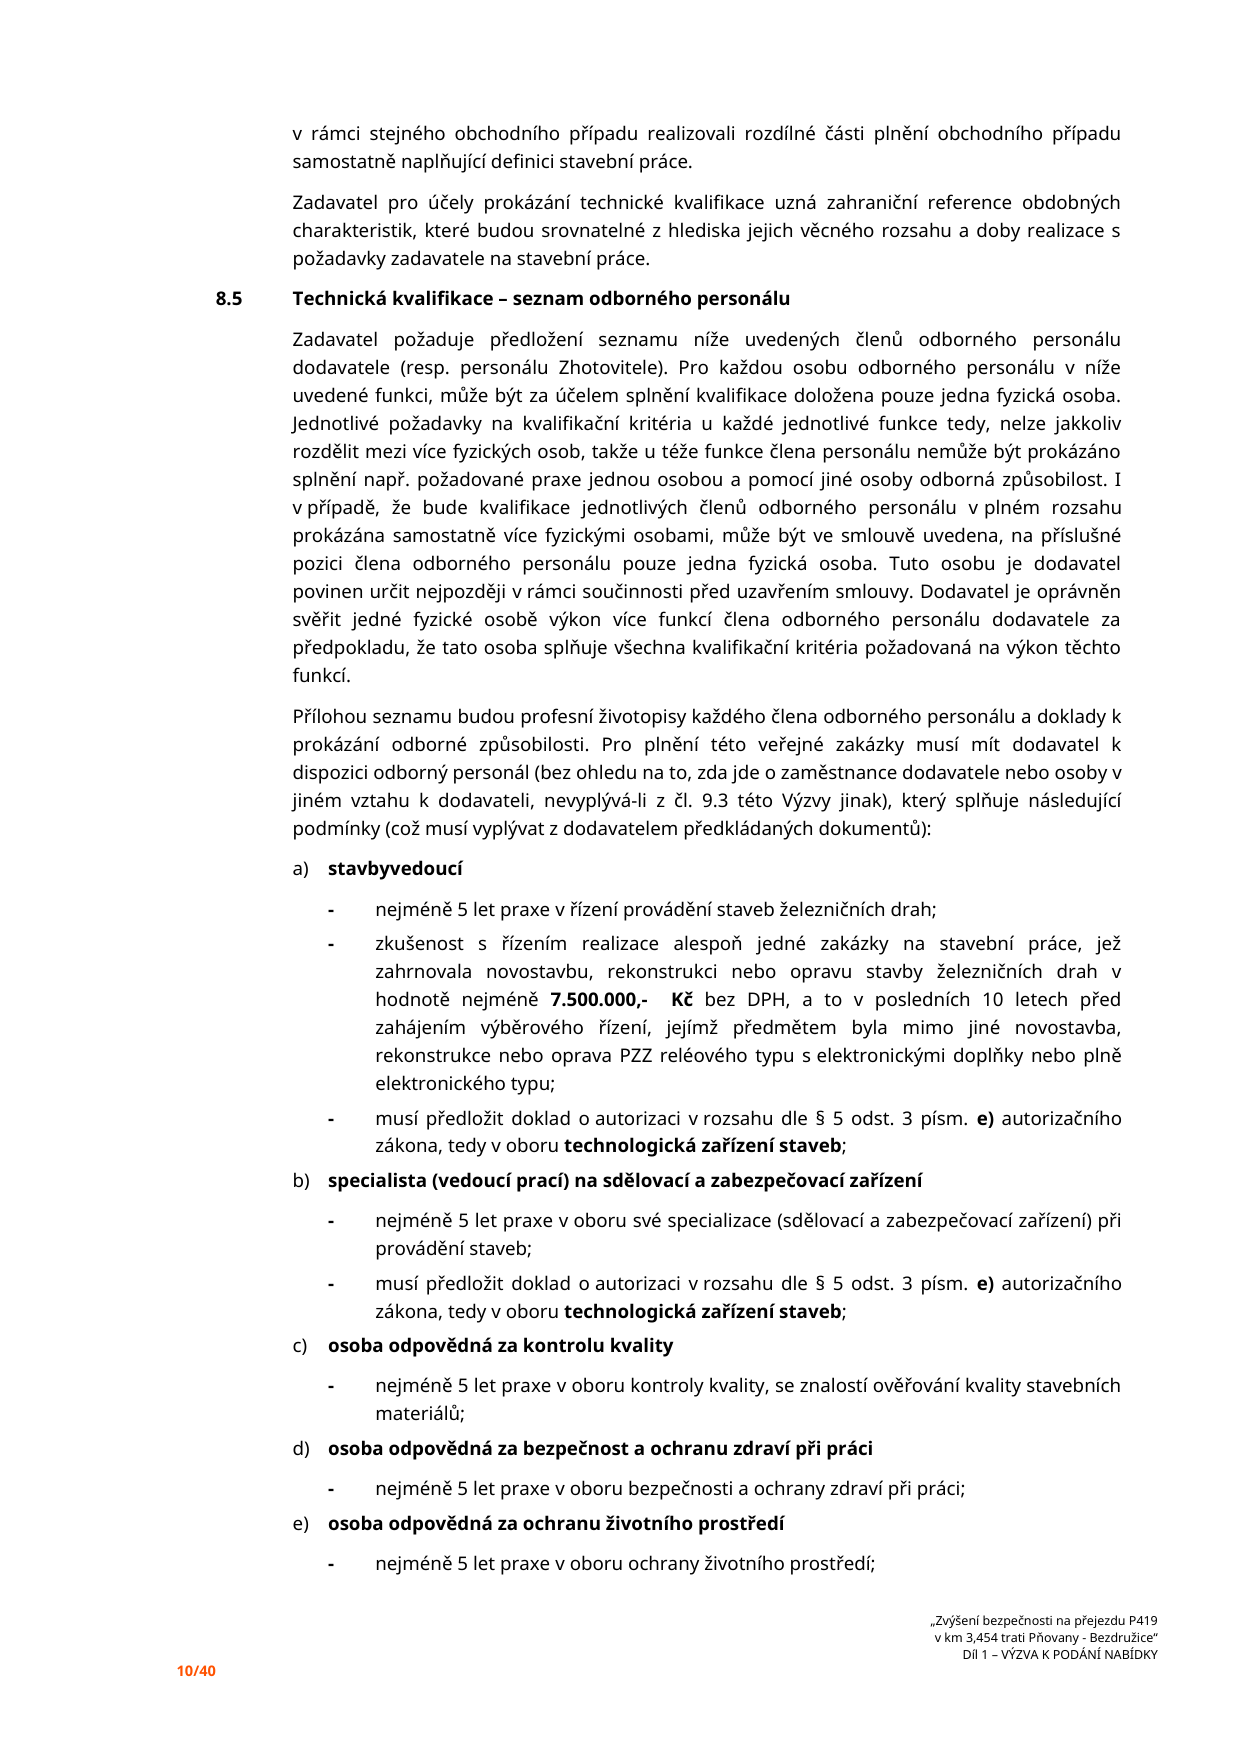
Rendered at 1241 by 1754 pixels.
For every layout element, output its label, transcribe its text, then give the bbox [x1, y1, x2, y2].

text Zadavatel požaduje předložení seznamu níže uvedených členů odborného personálu dodavatele (resp. personálu Zhotovitele). Pro každou osobu odborného personálu v níže uvedené funkci, může být za účelem splnění kvalifikace doložena pouze jedna fyzická osoba. Jednotlivé požadavky na kvalifikační kritéria u každé jednotlivé funkce tedy, nelze jakkoliv rozdělit mezi více fyzických osob, takže u téže funkce člena personálu nemůže být prokázáno splnění např. požadované praxe jednou osobou a pomocí jiné osoby odborná způsobilost. I v případě, že bude kvalifikace jednotlivých členů odborného personálu v plném rozsahu prokázána samostatně více fyzickými osobami, může být ve smlouvě uvedena, na příslušné pozici člena odborného personálu pouze jedna fyzická osoba. Tuto osobu je dodavatel povinen určit nejpozději v rámci součinnosti před uzavřením smlouvy. Dodavatel je oprávněn svěřit jedné fyzické osobě výkon více funkcí člena odborného personálu dodavatele za předpokladu, že tato osoba splňuje všechna kvalifikační kritéria požadovaná na výkon těchto funkcí. [292, 326, 1122, 688]
text Technická kvalifikace – seznam odborného personálu [216, 286, 1122, 311]
text nejméně 5 let praxe v řízení provádění staveb železničních drah; [328, 896, 1122, 922]
text nejméně 5 let praxe v oboru kontroly kvality, se znalostí ověřování kvality stavebních materiálů; [328, 1373, 1122, 1426]
text musí předložit doklad o autorizaci v rozsahu dle § 5 odst. 3 písm. e) autorizačního zákona, tedy v oboru technologická zařízení staveb; [328, 1270, 1122, 1323]
text osoba odpovědná za ochranu životního prostředí [292, 1510, 1122, 1535]
text nejméně 5 let praxe v oboru ochrany životního prostředí; [328, 1550, 1122, 1576]
text Přílohou seznamu budou profesní životopisy každého člena odborného personálu a doklady k prokázání odborné způsobilosti. Pro plnění této veřejné zakázky musí mít dodavatel k dispozici odborný personál (bez ohledu na to, zda jde o zaměstnance dodavatele nebo osoby v jiném vztahu k dodavateli, nevyplývá-li z čl. 9.3 této Výzvy jinak), který splňuje následující podmínky (což musí vyplývat z dodavatelem předkládaných dokumentů): [292, 703, 1122, 841]
text nejméně 5 let praxe v oboru bezpečnosti a ochrany zdraví při práci; [328, 1476, 1122, 1501]
text Zadavatel pro účely prokázání technické kvalifikace uzná zahraniční reference obdobných charakteristik, které budou srovnatelné z hlediska jejich věcného rozsahu a doby realizace s požadavky zadavatele na stavební práce. [292, 189, 1122, 271]
text specialista (vedoucí prací) na sdělovací a zabezpečovací zařízení [292, 1167, 1122, 1193]
text zkušenost s řízením realizace alespoň jedné zakázky na stavební práce, jež zahrnovala novostavbu, rekonstrukci nebo opravu stavby železničních drah v hodnotě nejméně 7.500.000,- Kč bez DPH, a to v posledních 10 letech před zahájením výběrového řízení, jejímž předmětem byla mimo jiné novostavba, rekonstrukce nebo oprava PZZ reléového typu s elektronickými doplňky nebo plně elektronického typu; [328, 930, 1122, 1096]
list stavbyvedoucí [292, 856, 1122, 881]
text osoba odpovědná za kontrolu kvality [292, 1332, 1122, 1358]
text osoba odpovědná za bezpečnost a ochranu zdraví při práci [292, 1435, 1122, 1461]
text nejméně 5 let praxe v oboru své specializace (sdělovací a zabezpečovací zařízení) při provádění staveb; [328, 1208, 1122, 1261]
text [292, 121, 1122, 174]
text musí předložit doklad o autorizaci v rozsahu dle § 5 odst. 3 písm. e) autorizačního zákona, tedy v oboru technologická zařízení staveb; [328, 1105, 1122, 1158]
